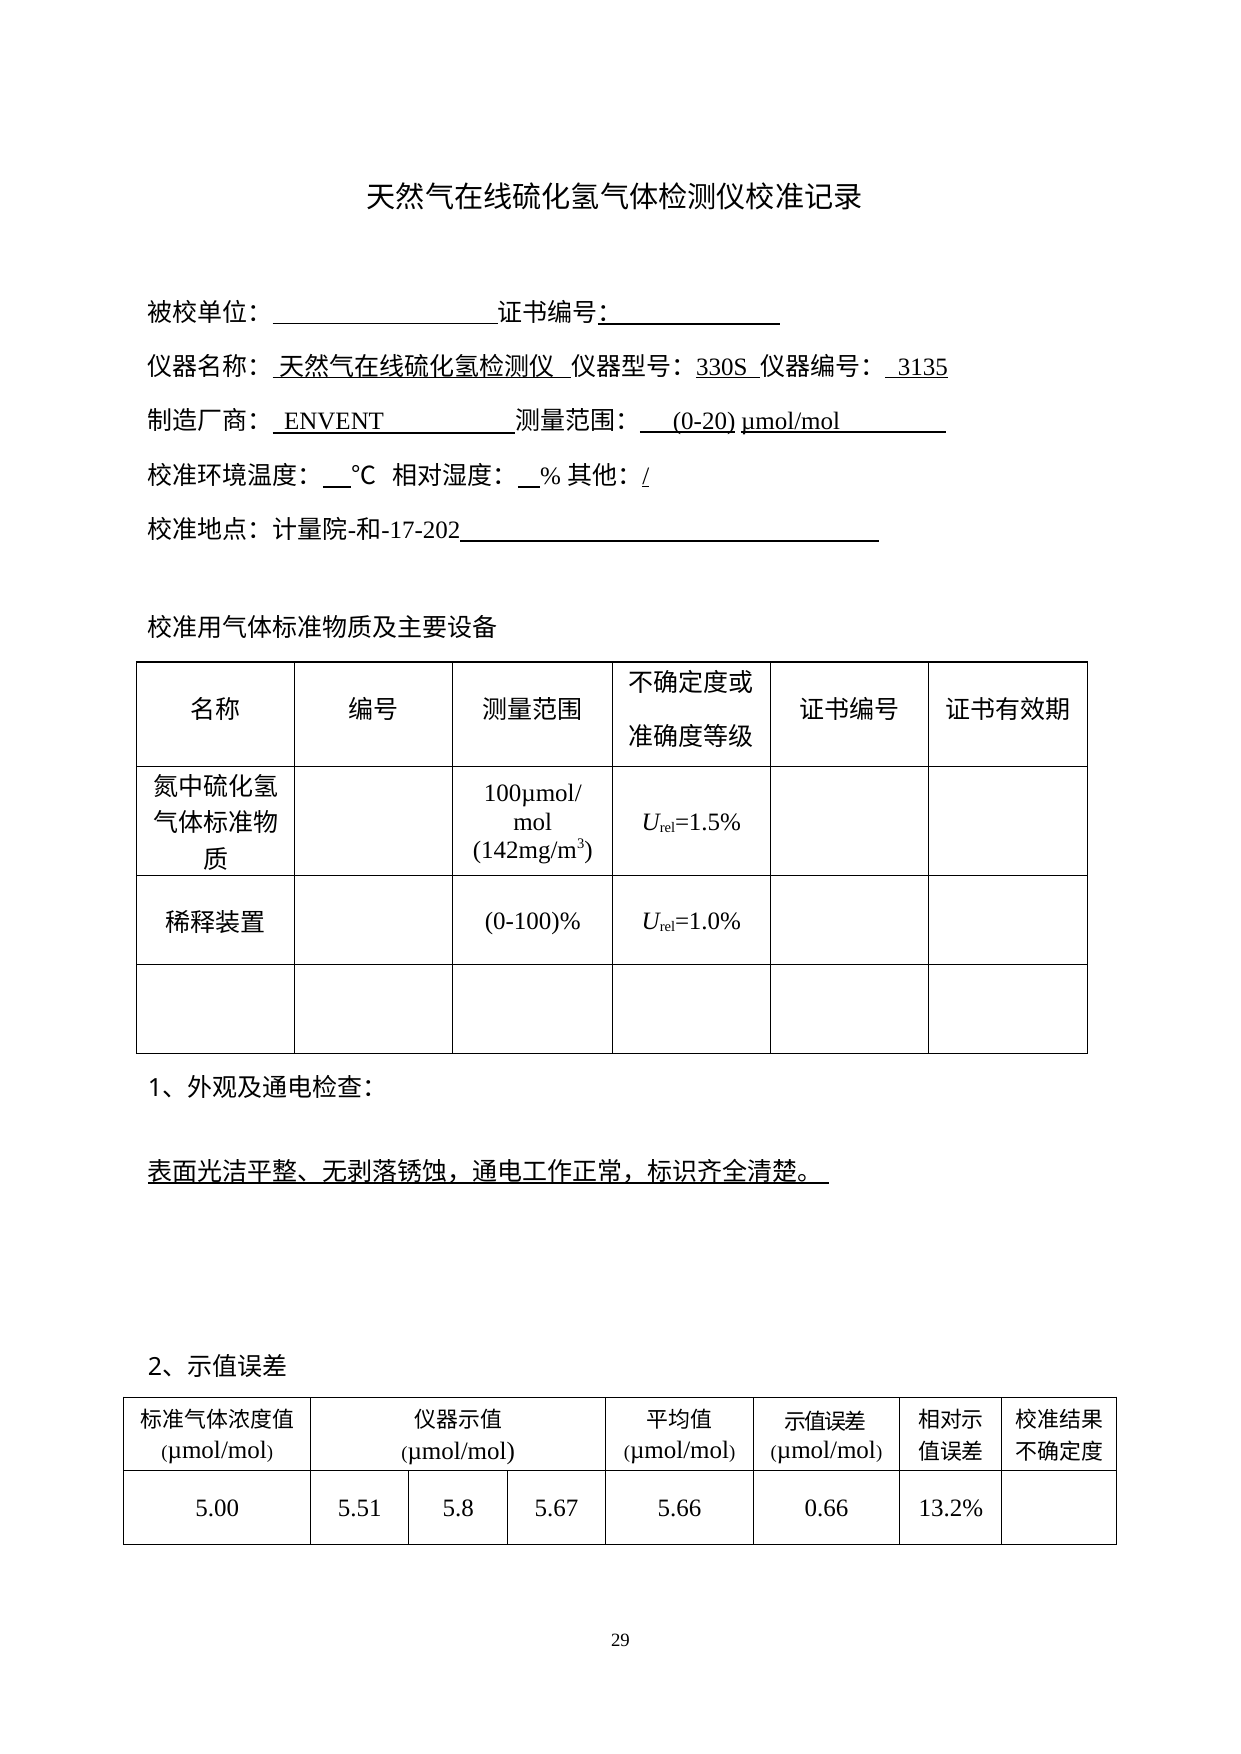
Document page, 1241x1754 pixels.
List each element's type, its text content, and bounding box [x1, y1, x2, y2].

table_cell 5.51 [311, 1471, 408, 1544]
table_cell Urel=1.5% [613, 767, 770, 875]
table_cell 5.8 [409, 1471, 507, 1544]
text 1、外观及通电检查： [148, 1053, 1092, 1118]
table_header 平均值 (µmol/mol) [606, 1398, 753, 1470]
text 天然气在线硫化氢气体检测仪校准记录 [148, 162, 1092, 227]
table_cell [929, 876, 1087, 964]
table_header 不确定度或准确度等级 [613, 663, 770, 766]
text 被校单位： 证书编号： [148, 292, 1092, 328]
table_cell [453, 965, 612, 1052]
text 校准环境温度： ℃ 相对湿度： % 其他：/ [148, 455, 1092, 491]
table_cell 5.67 [508, 1471, 605, 1544]
text 2、示值误差 [148, 1332, 1092, 1397]
table_header 编号 [295, 663, 452, 766]
table_cell [295, 876, 452, 964]
table_cell (0-100)% [453, 876, 612, 964]
table_cell 100µmol/mol (142mg/m3) [453, 767, 612, 875]
table_cell [929, 767, 1087, 875]
text 校准用气体标准物质及主要设备 [148, 607, 1092, 643]
table_cell 稀释装置 [137, 876, 294, 964]
table_cell Urel=1.0% [613, 876, 770, 964]
table_cell 氮中硫化氢气体标准物质 [137, 767, 294, 875]
table_cell 5.66 [606, 1471, 753, 1544]
text 制造厂商： ENVENT 测量范围： (0-20) µmol/mol [148, 401, 1092, 437]
table_header 仪器示值 (µmol/mol) [311, 1398, 605, 1470]
table_cell 0.66 [754, 1471, 899, 1544]
table_header 证书有效期 [929, 663, 1087, 766]
table_cell [613, 965, 770, 1052]
table_header 相对示值误差 [900, 1398, 1001, 1470]
table_cell [929, 965, 1087, 1052]
table_cell [771, 965, 928, 1052]
table_header 测量范围 [453, 663, 612, 766]
table_cell [1002, 1471, 1116, 1544]
table_cell 13.2% [900, 1471, 1001, 1544]
table_cell [771, 767, 928, 875]
table_cell [137, 965, 294, 1052]
table_header 示值误差 (µmol/mol) [754, 1398, 899, 1470]
text 校准地点：计量院-和-17-202 [148, 509, 1092, 546]
text 表面光洁平整、无剥落锈蚀，通电工作正常，标识齐全清楚。 [148, 1137, 1092, 1202]
table_header 名称 [137, 663, 294, 766]
table_cell [771, 876, 928, 964]
table_cell 5.00 [124, 1471, 310, 1544]
table_header 校准结果 不确定度 [1002, 1398, 1116, 1470]
table_header 标准气体浓度值 (µmol/mol) [124, 1398, 310, 1470]
text 仪器名称： 天然气在线硫化氢检测仪 仪器型号：330S 仪器编号： 3135 [148, 346, 1092, 383]
table_header 证书编号 [771, 663, 928, 766]
table_cell [295, 767, 452, 875]
table_cell [295, 965, 452, 1052]
